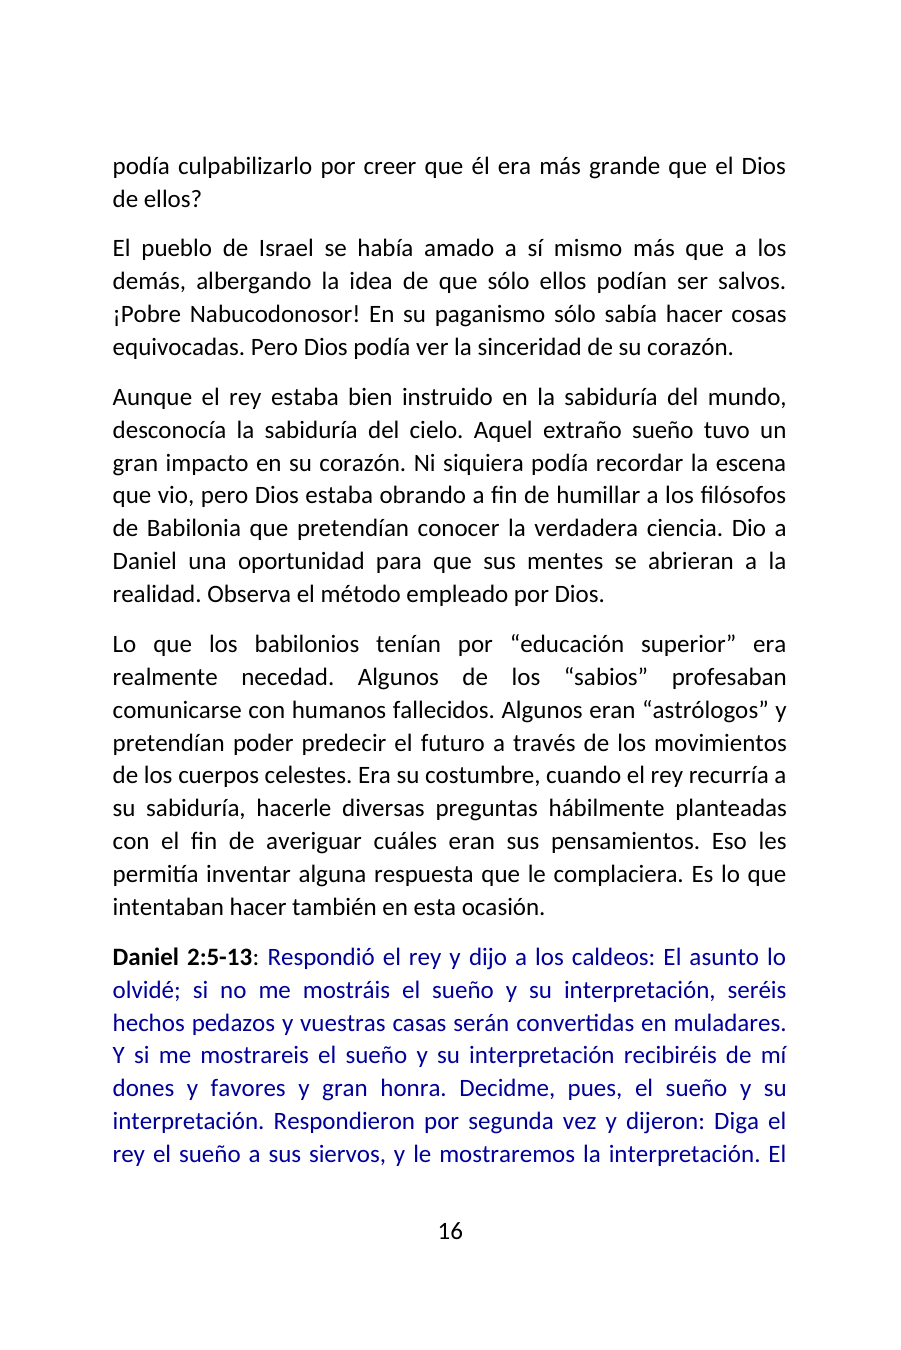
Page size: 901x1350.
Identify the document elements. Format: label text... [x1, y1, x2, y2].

text Aunque el rey estaba bien instruido en la sabiduría del mundo, desconocía la sabiduría del cielo. Aquel extraño sueño tuvo un gran impacto en su corazón. Ni siquiera podía recordar la escena que vio, pero Dios estaba obrando a fin de humillar a los filósofos de Babilonia que pretendían conocer la verdadera ciencia. Dio a Daniel una oportunidad para que sus mentes se abrieran a la realidad. Observa el método empleado por Dios. [112, 381, 788, 609]
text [112, 941, 788, 1169]
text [112, 150, 788, 213]
text Lo que los babilonios tenían por “educación superior” era realmente necedad. Algunos de los “sabios” profesaban comunicarse con humanos fallecidos. Algunos eran “astrólogos” y pretendían poder predecir el futuro a través de los movimientos de los cuerpos celestes. Era su costumbre, cuando el rey recurría a su sabiduría, hacerle diversas preguntas hábilmente planteadas con el fin de averiguar cuáles eran sus pensamientos. Eso les permitía inventar alguna respuesta que le complaciera. Es lo que intentaban hacer también en esta ocasión. [112, 628, 788, 922]
text El pueblo de Israel se había amado a sí mismo más que a los demás, albergando la idea de que sólo ellos podían ser salvos. ¡Pobre Nabucodonosor! En su paganismo sólo sabía hacer cosas equivocadas. Pero Dios podía ver la sinceridad de su corazón. [112, 232, 788, 362]
